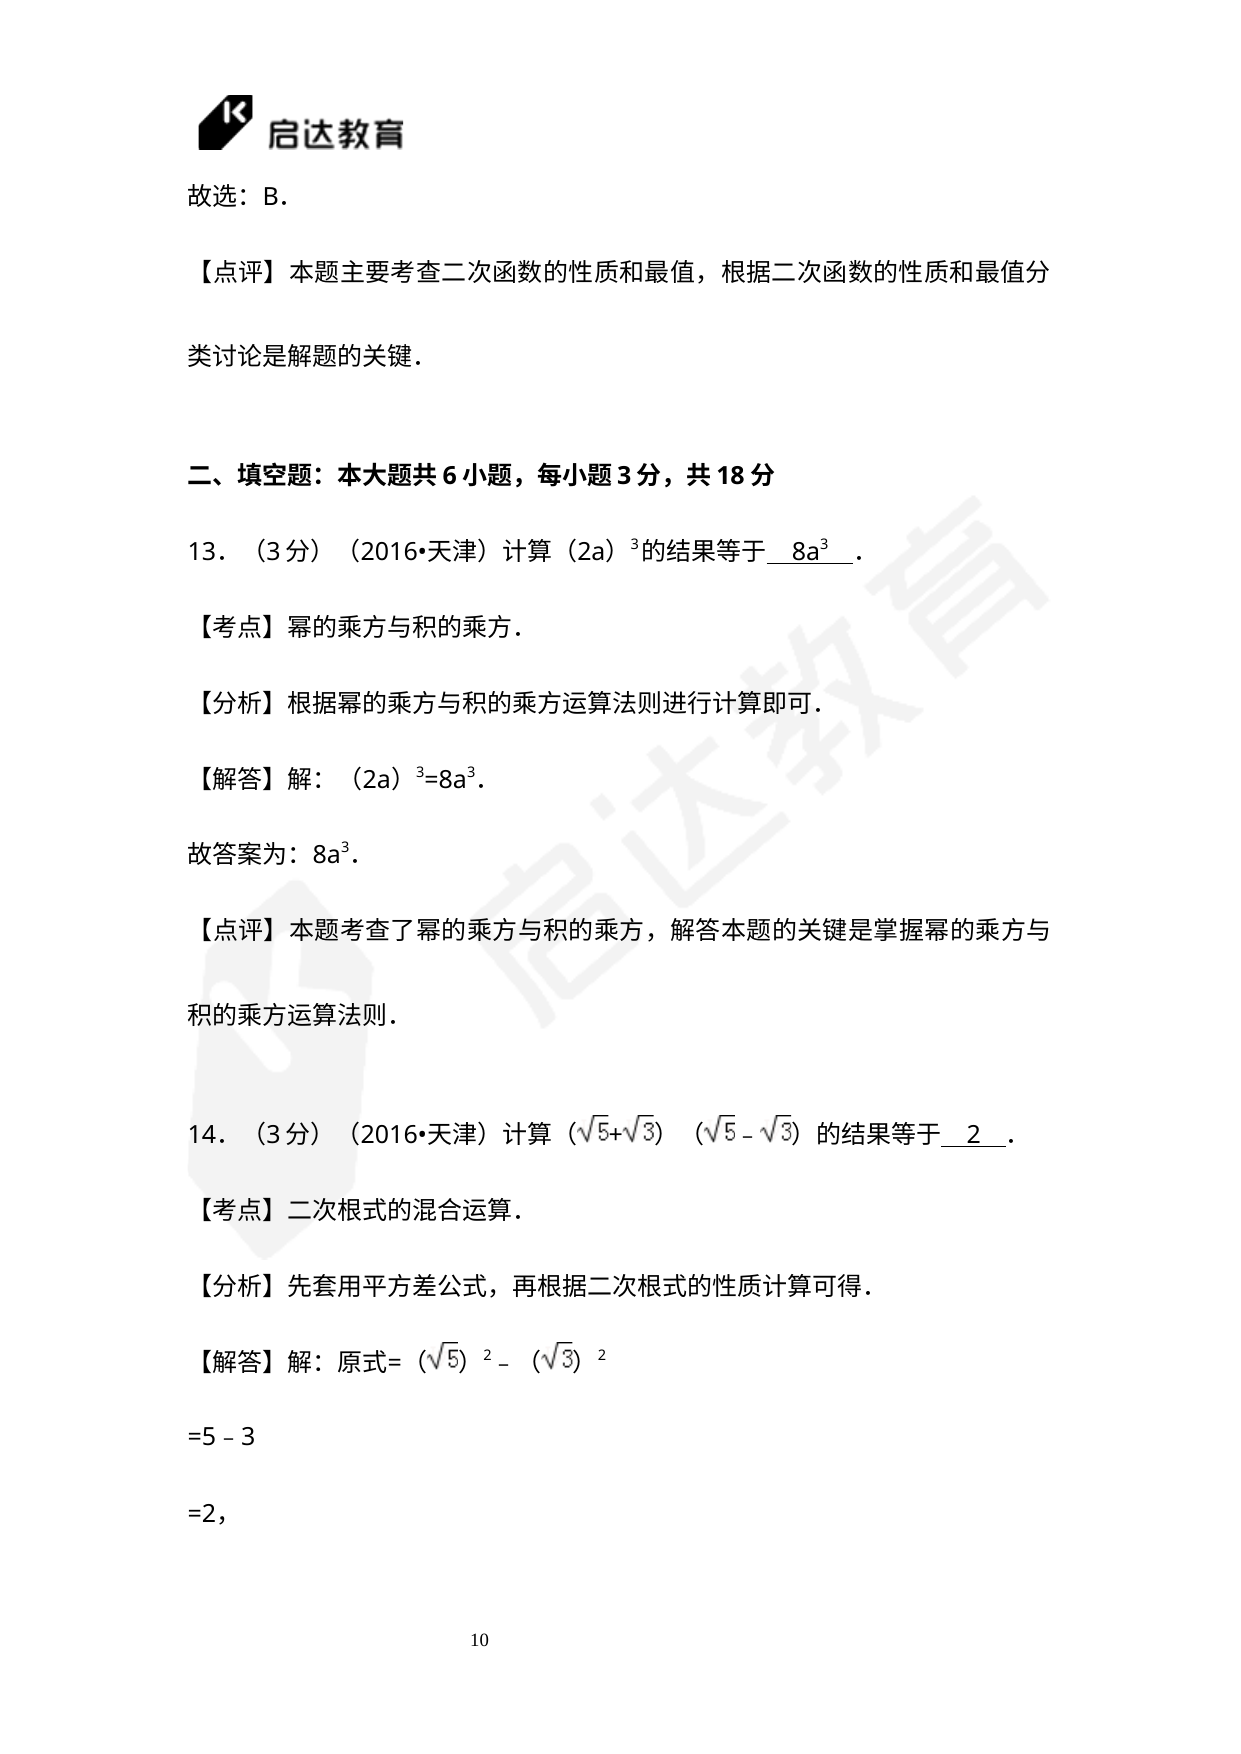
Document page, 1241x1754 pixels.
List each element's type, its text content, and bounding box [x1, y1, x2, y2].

picture [760, 1115, 792, 1144]
picture [703, 1115, 735, 1144]
picture [622, 1115, 654, 1144]
text 14．（3分）（2016•天津）计算（+）（﹣）的结果等于 2 ． [187, 1100, 1053, 1165]
text =5﹣3 [187, 1403, 1053, 1468]
text 【考点】二次根式的混合运算． [187, 1176, 1053, 1241]
text 【点评】本题考查了幂的乘方与积的乘方，解答本题的关键是掌握幂的乘方与积的乘方运算法则． [187, 896, 1053, 1046]
text 【分析】先套用平方差公式，再根据二次根式的性质计算可得． [187, 1252, 1053, 1317]
text 【分析】根据幂的乘方与积的乘方运算法则进行计算即可． [187, 669, 1053, 734]
text 13．（3分）（2016•天津）计算（2a）3的结果等于 8a3 ． [187, 517, 1053, 582]
text 【考点】幂的乘方与积的乘方． [187, 593, 1053, 658]
text 故选：B． [187, 162, 1053, 227]
picture [426, 1342, 458, 1371]
text 故答案为：8a3． [187, 821, 1053, 886]
text =2， [187, 1479, 1053, 1544]
text 【解答】解：（2a）3=8a3． [187, 745, 1053, 810]
picture [577, 1115, 609, 1144]
text 【解答】解：原式=（）2﹣（）2 [187, 1328, 1053, 1393]
picture [541, 1342, 573, 1371]
text 【点评】本题主要考查二次函数的性质和最值，根据二次函数的性质和最值分类讨论是解题的关键． [187, 238, 1053, 387]
picture [198, 95, 404, 150]
text 二、填空题：本大题共6小题，每小题3分，共18分 [187, 441, 1053, 506]
